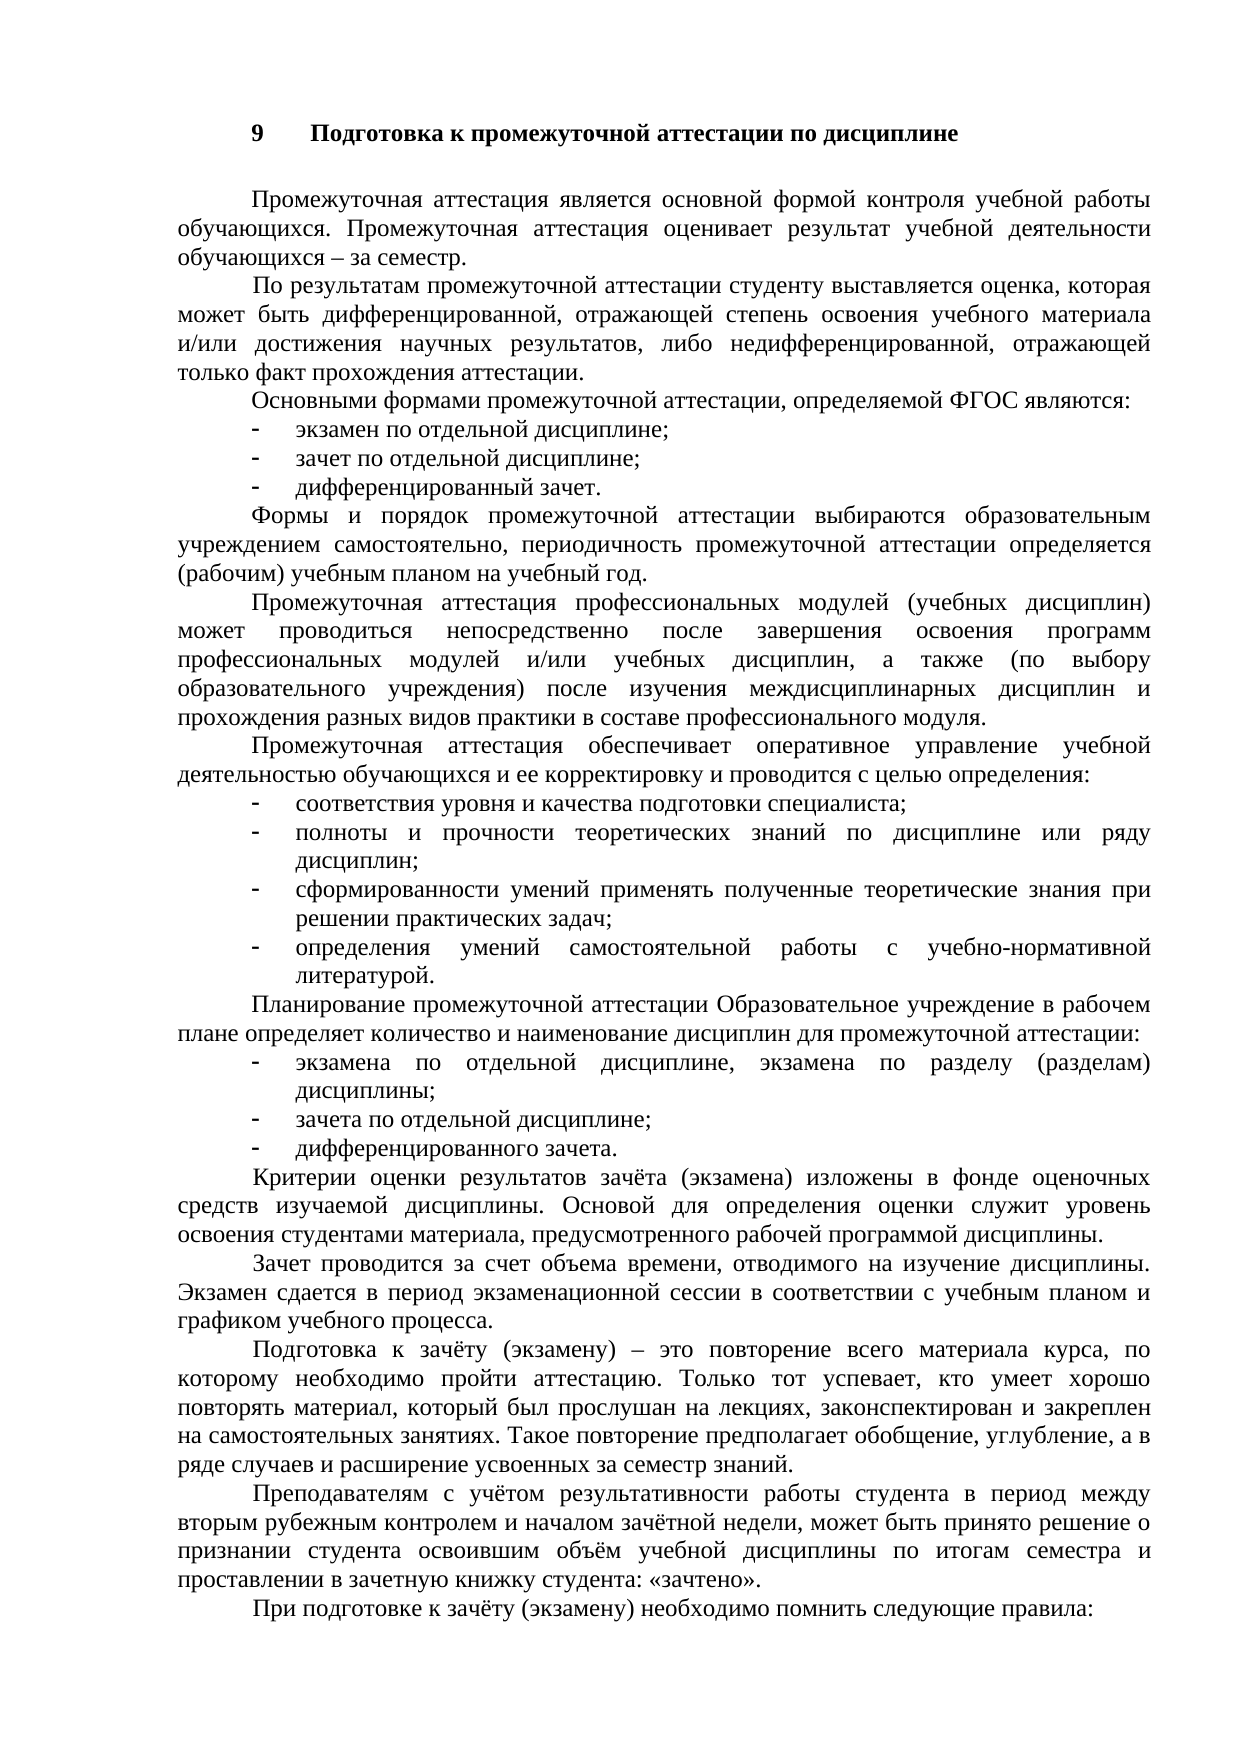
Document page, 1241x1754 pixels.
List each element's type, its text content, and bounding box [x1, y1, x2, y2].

list сформированности умений применять полученные теоретические знания при решении практических задач; [251, 874, 1152, 932]
text Преподавателям с учётом результативности работы студента в период между вторым рубежным контролем и началом зачётной недели, может быть принято решение о признании студента освоившим объём учебной дисциплины по итогам семестра и проставлении в зачетную книжку студента: «зачтено». [177, 1478, 1152, 1593]
text Подготовка к зачёту (экзамену) – это повторение всего материала курса, по которому необходимо пройти аттестацию. Только тот успевает, кто умеет хорошо повторять материал, который был прослушан на лекциях, законспектирован и закреплен на самостоятельных занятиях. Такое повторение предполагает обобщение, углубление, а в ряде случаев и расширение усвоенных за семестр знаний. [177, 1334, 1152, 1478]
list зачета по отдельной дисциплине; [251, 1104, 1152, 1133]
text По результатам промежуточной аттестации студенту выставляется оценка, которая может быть дифференцированной, отражающей степень освоения учебного материала и/или достижения научных результатов, либо недифференцированной, отражающей только факт прохождения аттестации. [177, 271, 1152, 386]
text Планирование промежуточной аттестации Образовательное учреждение в рабочем плане определяет количество и наименование дисциплин для промежуточной аттестации: [177, 989, 1152, 1047]
text Формы и порядок промежуточной аттестации выбираются образовательным учреждением самостоятельно, периодичность промежуточной аттестации определяется (рабочим) учебным планом на учебный год. [177, 501, 1152, 587]
list дифференцированного зачета. [251, 1133, 1152, 1162]
text При подготовке к зачёту (экзамену) необходимо помнить следующие правила: [177, 1593, 1152, 1622]
text Зачет проводится за счет объема времени, отводимого на изучение дисциплины. Экзамен сдается в период экзаменационной сессии в соответствии с учебным планом и графиком учебного процесса. [177, 1248, 1152, 1334]
list соответствия уровня и качества подготовки специалиста; [251, 788, 1152, 817]
text Промежуточная аттестация обеспечивает оперативное управление учебной деятельностью обучающихся и ее корректировку и проводится с целью определения: [177, 731, 1152, 788]
text Основными формами промежуточной аттестации, определяемой ФГОС являются: [177, 386, 1152, 414]
list дифференцированный зачет. [251, 472, 1152, 501]
list экзамена по отдельной дисциплине, экзамена по разделу (разделам) дисциплины; [251, 1047, 1152, 1104]
list Подготовка к промежуточной аттестации по дисциплине [177, 118, 1152, 147]
text Промежуточная аттестация является основной формой контроля учебной работы обучающихся. Промежуточная аттестация оценивает результат учебной деятельности обучающихся – за семестр. [177, 184, 1152, 271]
list полноты и прочности теоретических знаний по дисциплине или ряду дисциплин; [251, 817, 1152, 874]
list экзамен по отдельной дисциплине; [251, 414, 1152, 443]
list определения умений самостоятельной работы с учебно-нормативной литературой. [251, 932, 1152, 989]
text Критерии оценки результатов зачёта (экзамена) изложены в фонде оценочных средств изучаемой дисциплины. Основой для определения оценки служит уровень освоения студентами материала, предусмотренного рабочей программой дисциплины. [177, 1162, 1152, 1248]
list зачет по отдельной дисциплине; [251, 443, 1152, 472]
text Промежуточная аттестация профессиональных модулей (учебных дисциплин) может проводиться непосредственно после завершения освоения программ профессиональных модулей и/или учебных дисциплин, а также (по выбору образовательного учреждения) после изучения междисциплинарных дисциплин и прохождения разных видов практики в составе профессионального модуля. [177, 587, 1152, 731]
